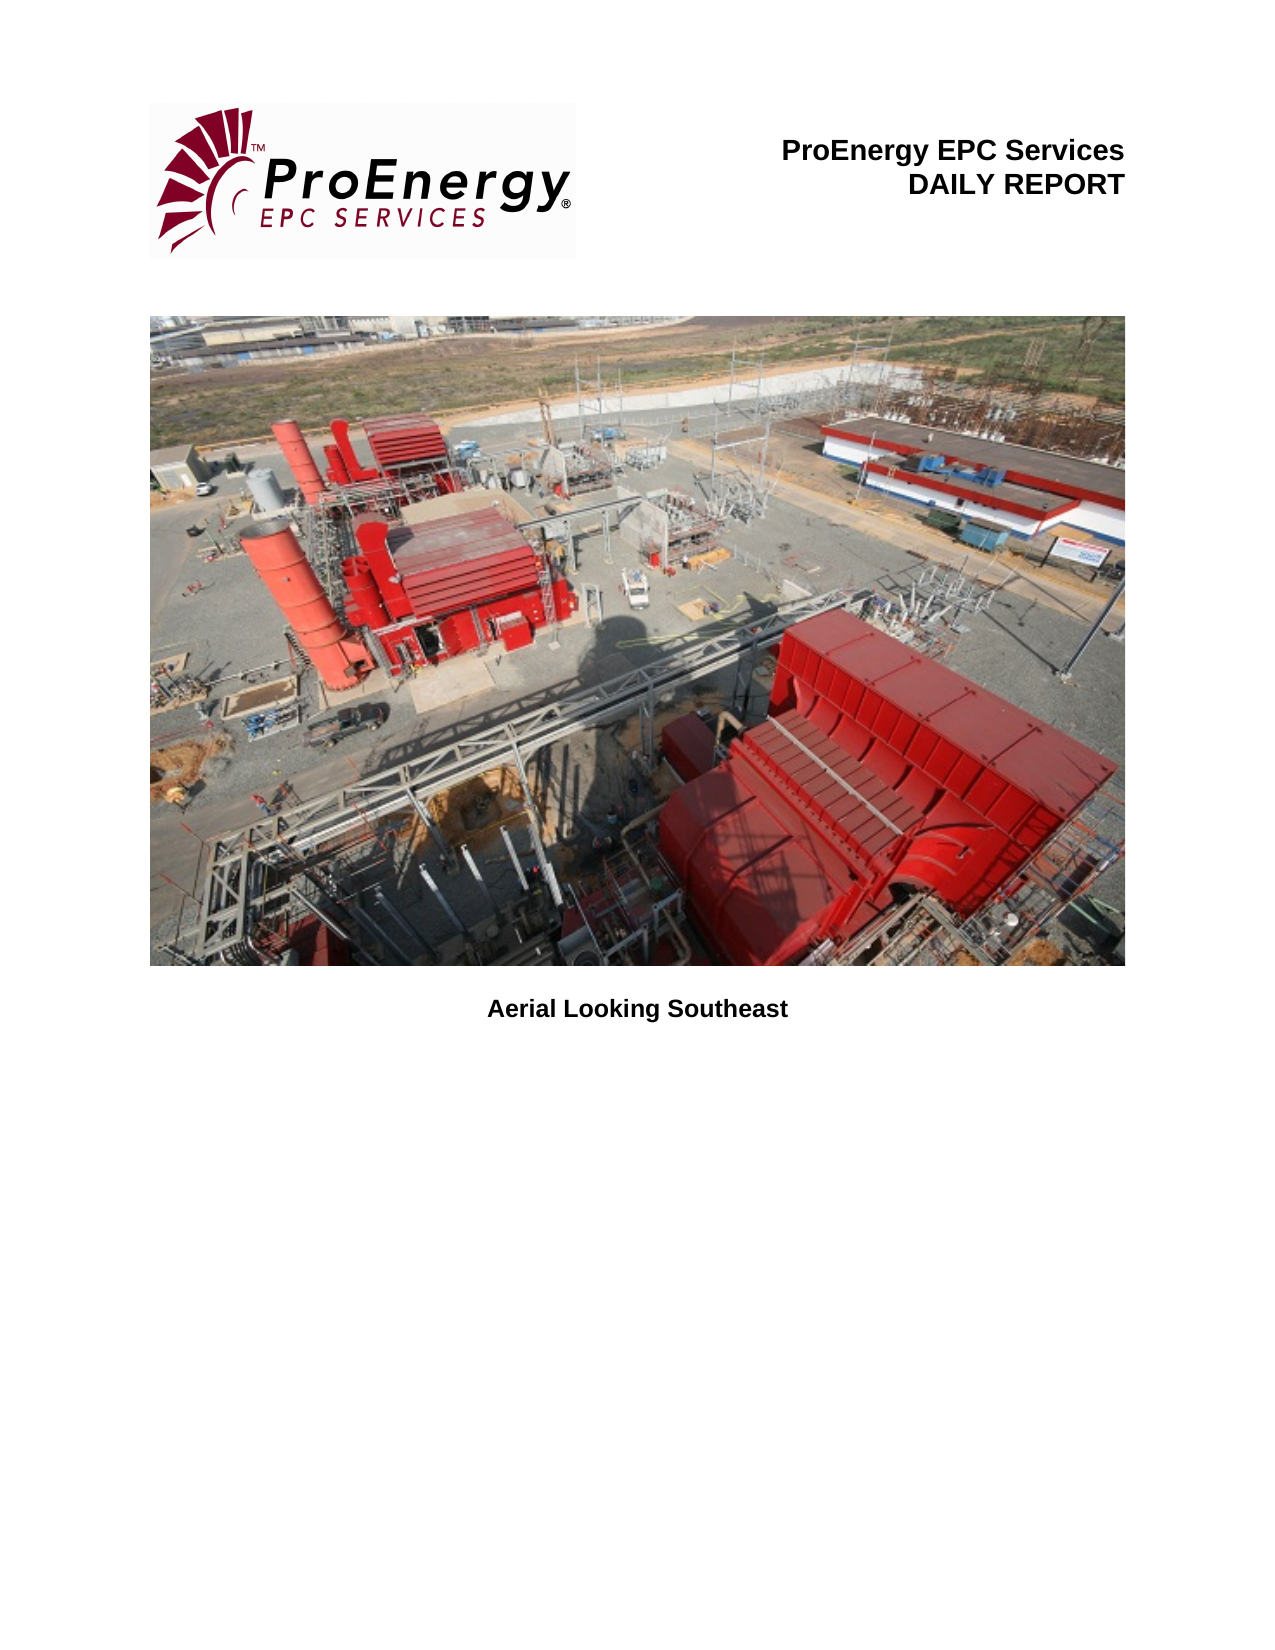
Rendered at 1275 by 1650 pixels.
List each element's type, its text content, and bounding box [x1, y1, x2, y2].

picture [150, 316, 1125, 966]
picture [150, 103, 577, 259]
text Aerial Looking Southeast [150, 994, 1125, 1023]
